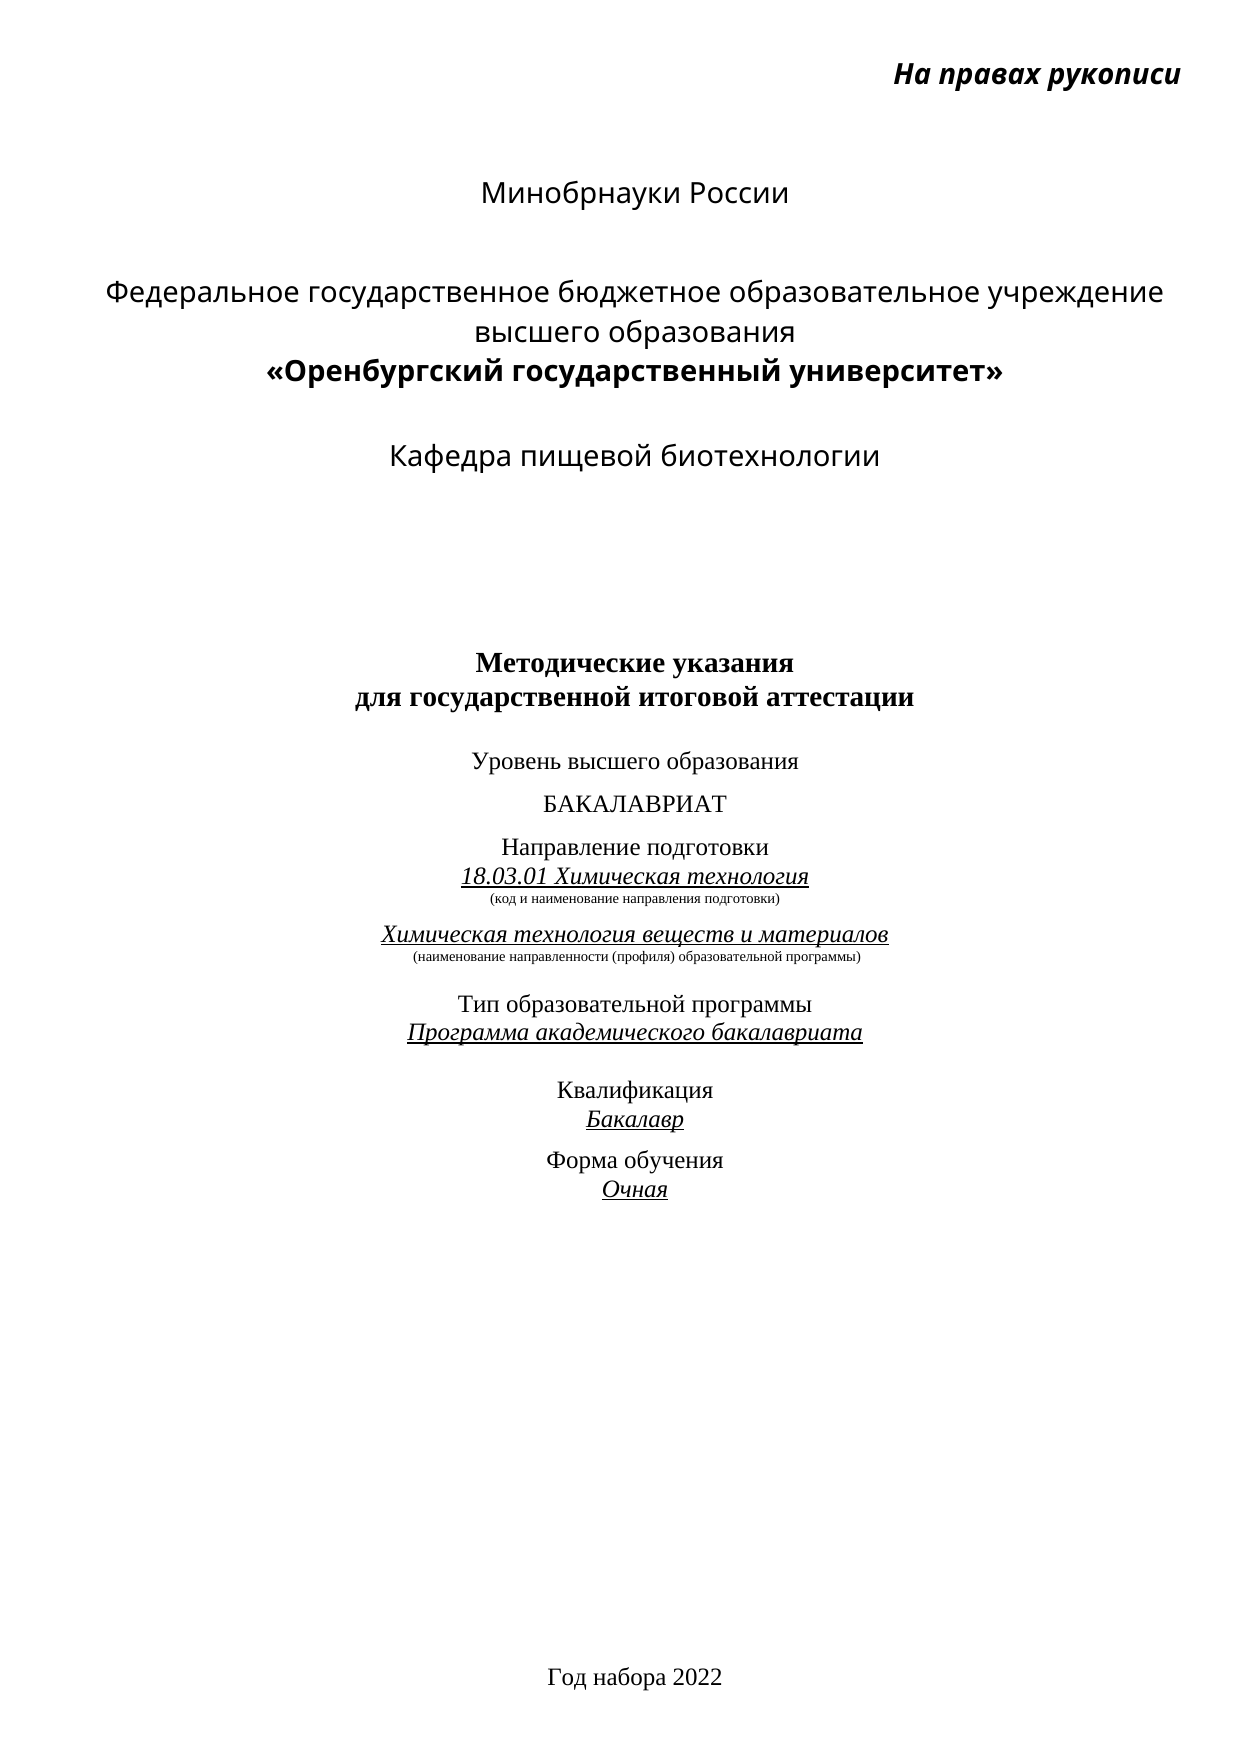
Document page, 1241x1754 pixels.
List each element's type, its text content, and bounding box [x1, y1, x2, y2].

text высшего образования [88, 311, 1181, 351]
text Бакалавр [88, 1104, 1181, 1132]
text На правах рукописи [88, 53, 1181, 93]
text Методические указания [88, 646, 1181, 679]
text 18.03.01 Химическая технология [88, 861, 1181, 890]
text Программа академического бакалавриата [88, 1017, 1181, 1046]
text БАКАЛАВРИАТ [88, 789, 1181, 818]
text Кафедра пищевой биотехнологии [88, 436, 1181, 475]
text Квалификация [88, 1075, 1181, 1104]
text (код и наименование направления подготовки) [88, 890, 1181, 919]
text Направление подготовки [88, 832, 1181, 861]
text Федеральное государственное бюджетное образовательное учреждение [88, 271, 1181, 311]
text Уровень высшего образования [88, 746, 1181, 775]
text Тип образовательной программы [88, 989, 1181, 1017]
text Очная [88, 1174, 1181, 1202]
text Химическая технология веществ и материалов [88, 919, 1181, 947]
text для государственной итоговой аттестации [88, 679, 1181, 713]
text Год набора 2022 [88, 1662, 1181, 1691]
text Форма обучения [88, 1145, 1181, 1174]
text «Оренбургский государственный университет» [88, 351, 1181, 390]
text Минобрнауки России [88, 172, 1181, 212]
text (наименование направленности (профиля) образовательной программы) [88, 947, 1181, 976]
